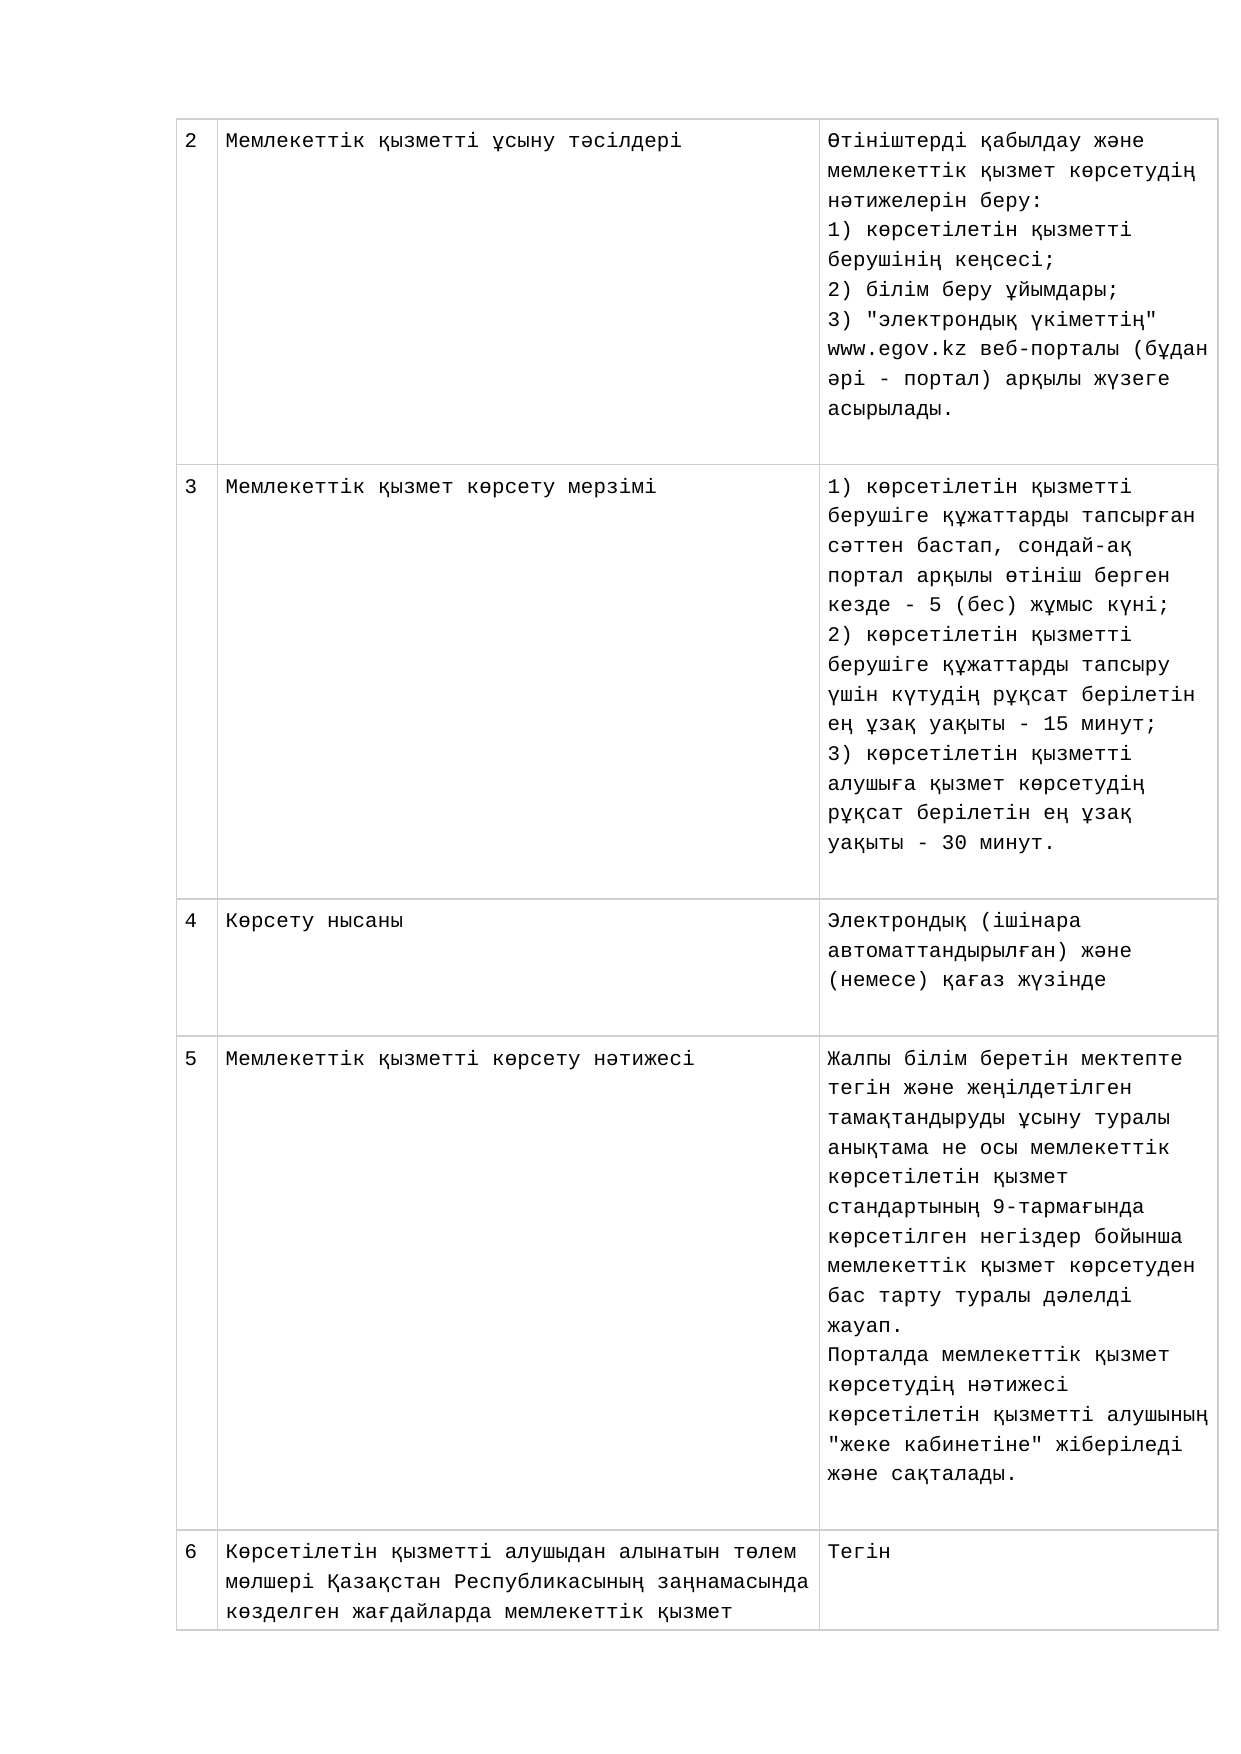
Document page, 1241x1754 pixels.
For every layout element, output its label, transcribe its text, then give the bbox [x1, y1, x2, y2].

table_cell Мемлекеттік қызметті ұсыну тәсілдері [218, 120, 819, 463]
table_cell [218, 1531, 819, 1629]
table_cell 1) көрсетілетін қызметті берушіге құжаттарды тапсырған сәттен бастап, сондай-ақ портал арқылы өтініш берген кезде - 5 (бес) жұмыс күні; 2) көрсетілетін қызметті берушіге құжаттарды тапсыру үшін күтудің рұқсат берілетін ең ұзақ уақыты - 15 минут; 3) көрсетілетін қызметті алушыға қызмет көрсетудің рұқсат берілетін ең ұзақ уақыты - 30 минут. [820, 465, 1217, 898]
table_cell Көрсету нысаны [218, 900, 819, 1035]
table_cell Тегін [820, 1531, 1217, 1629]
table_cell 5 [177, 1037, 217, 1529]
table_cell Электрондық (ішінара автоматтандырылған) және (немесе) қағаз жүзінде [820, 900, 1217, 1035]
table_cell 3 [177, 465, 217, 898]
table_cell 6 [177, 1531, 217, 1629]
table_cell Жалпы білім беретін мектепте тегін және жеңілдетілген тамақтандыруды ұсыну туралы анықтама не осы мемлекеттік көрсетілетін қызмет стандартының 9-тармағында көрсетілген негіздер бойынша мемлекеттік қызмет көрсетуден бас тарту туралы дәлелді жауап. Порталда мемлекеттік қызмет көрсетудің нәтижесі көрсетілетін қызметті алушының "жеке кабинетіне" жіберіледі және сақталады. [820, 1037, 1217, 1529]
table_cell Мемлекеттік қызметті көрсету нәтижесі [218, 1037, 819, 1529]
table_cell 2 [177, 120, 217, 463]
table_cell Өтініштерді қабылдау және мемлекеттік қызмет көрсетудің нәтижелерін беру: 1) көрсетілетін қызметті берушінің кеңсесі; 2) білім беру ұйымдары; 3) "электрондық үкіметтің" www.egov.kz веб-порталы (бұдан әрі - портал) арқылы жүзеге асырылады. [820, 120, 1217, 463]
table_cell 4 [177, 900, 217, 1035]
table_cell Мемлекеттік қызмет көрсету мерзімі [218, 465, 819, 898]
